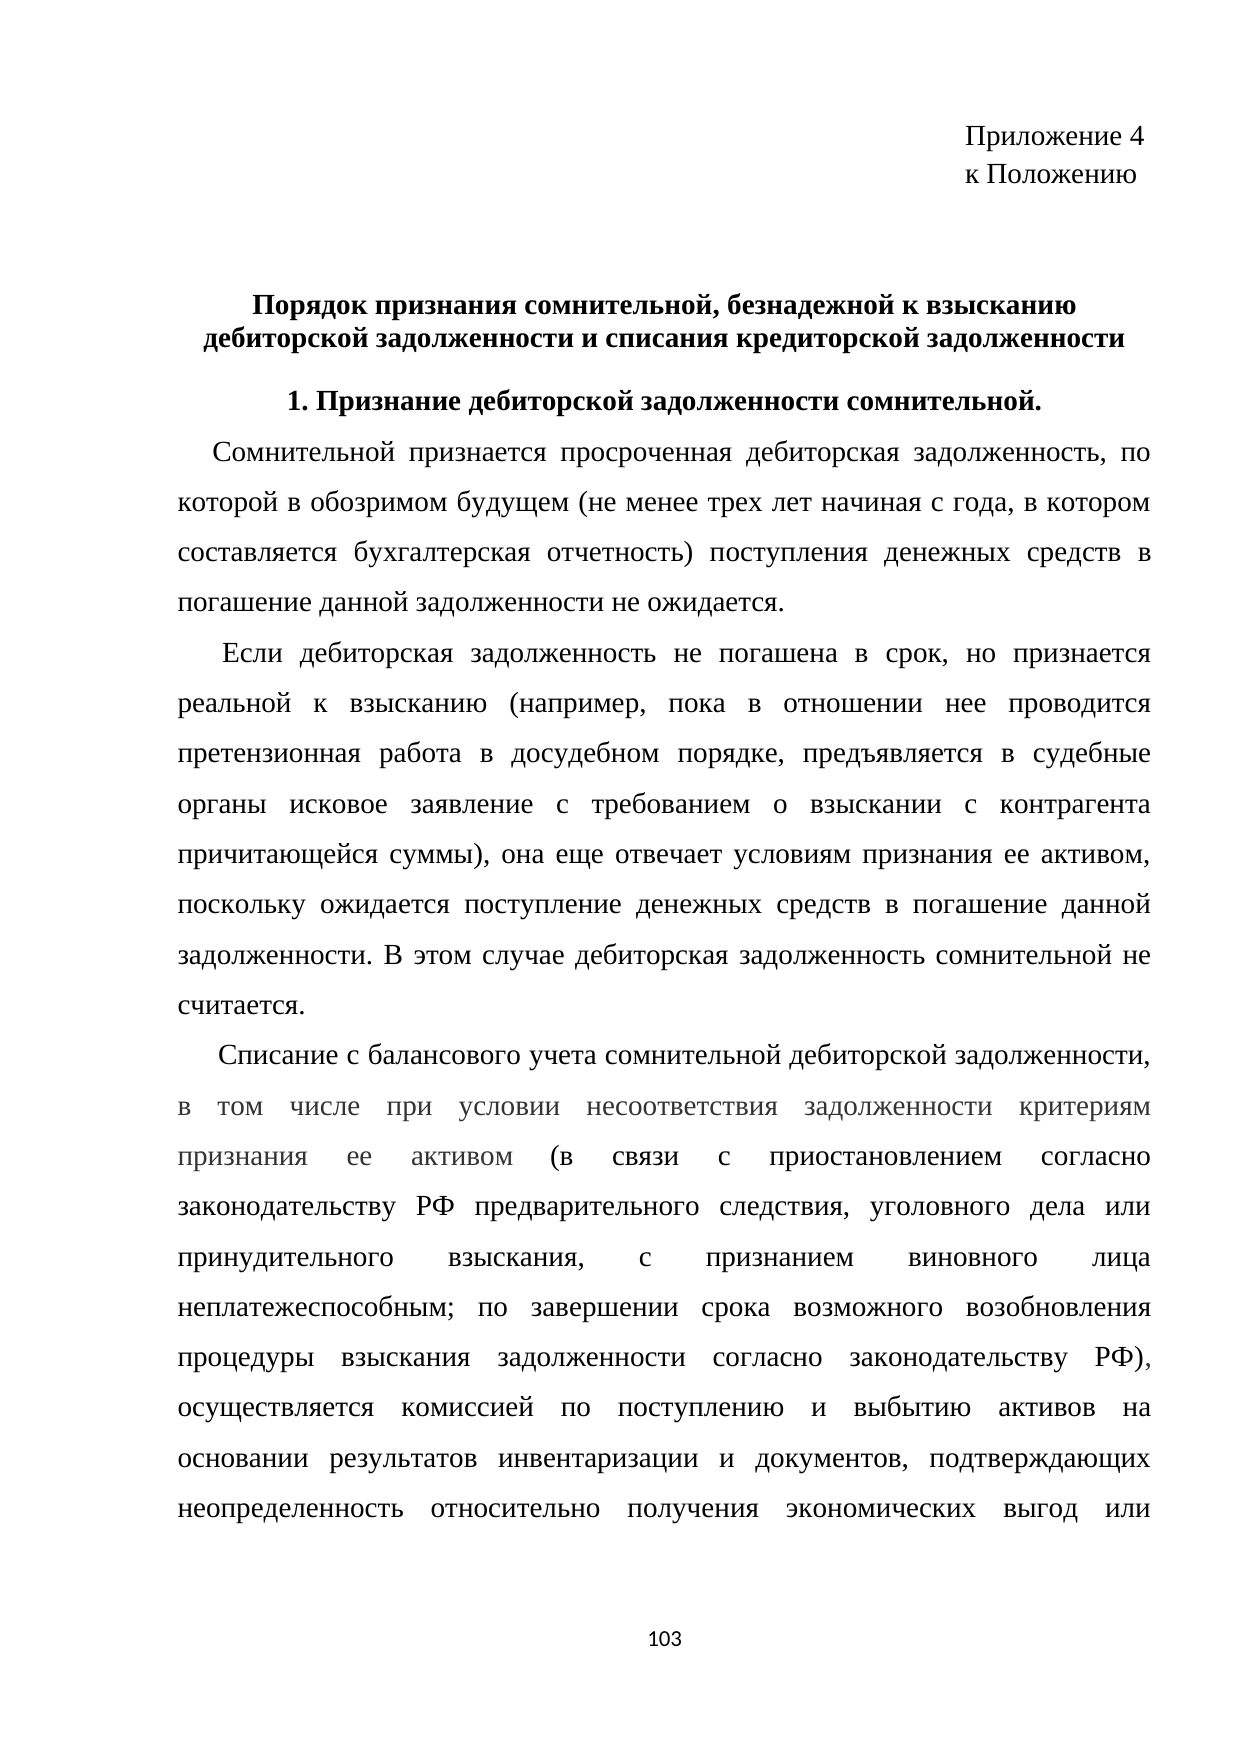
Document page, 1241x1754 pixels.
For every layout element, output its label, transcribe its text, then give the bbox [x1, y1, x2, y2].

text Порядок признания сомнительной, безнадежной к взысканию дебиторской задолженности и списания кредиторской задолженности [177, 287, 1152, 354]
text Приложение 4 [177, 118, 1152, 152]
text 1. Признание дебиторской задолженности сомнительной. [177, 383, 1152, 417]
text Сомнительной признается просроченная дебиторская задолженность, по которой в обозримом будущем (не менее трех лет начиная с года, в котором составляется бухгалтерская отчетность) поступления денежных средств в погашение данной задолженности не ожидается. [177, 434, 1152, 618]
text Если дебиторская задолженность не погашена в срок, но признается реальной к взысканию (например, пока в отношении нее проводится претензионная работа в досудебном порядке, предъявляется в судебные органы исковое заявление с требованием о взыскании с контрагента причитающейся суммы), она еще отвечает условиям признания ее активом, поскольку ожидается поступление денежных средств в погашение данной задолженности. В этом случае дебиторская задолженность сомнительной не считается. [177, 635, 1152, 1021]
text к Положению [177, 157, 1152, 190]
